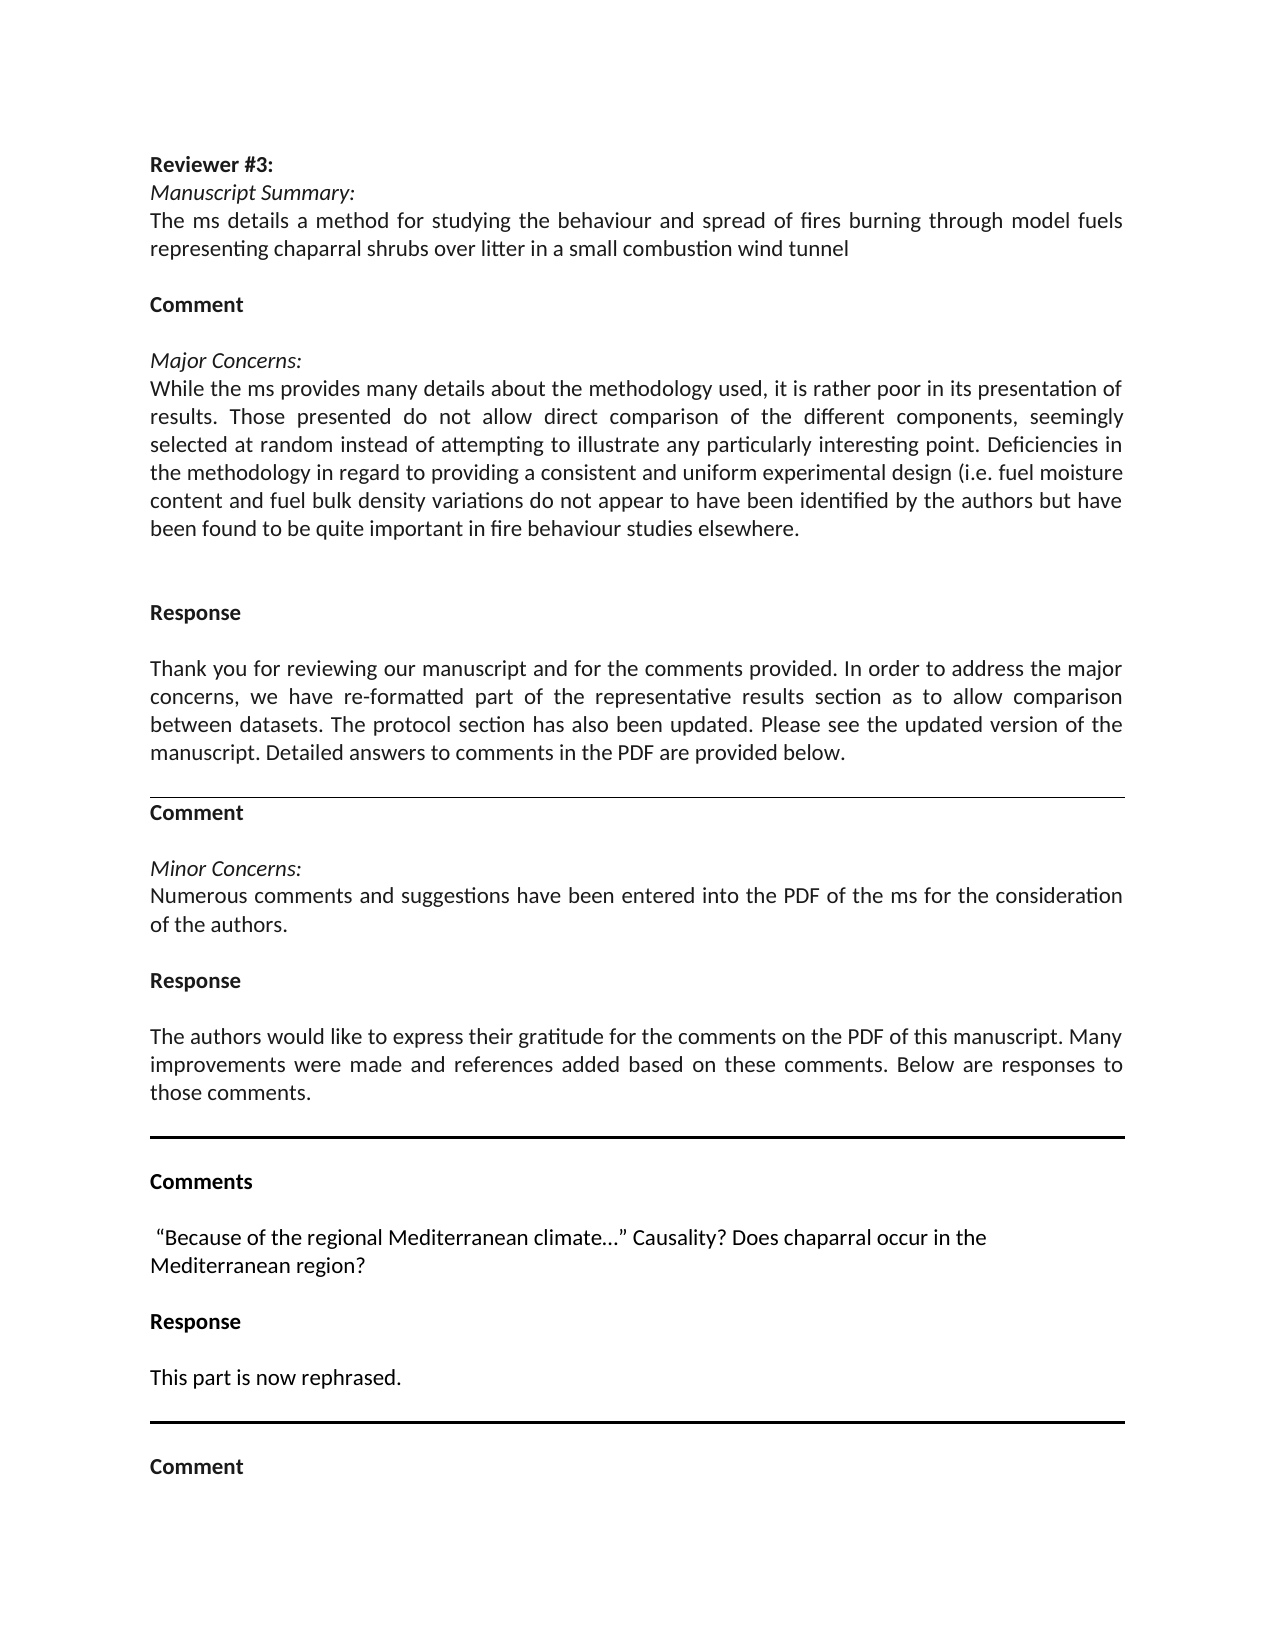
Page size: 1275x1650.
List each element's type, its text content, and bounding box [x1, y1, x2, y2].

text Response [150, 1307, 1125, 1335]
text Minor Concerns: [150, 854, 1125, 882]
text This part is now rephrased. [150, 1363, 1125, 1391]
text Numerous comments and suggestions have been entered into the PDF of the ms for the consideration of the authors. [150, 882, 1125, 938]
text Thank you for reviewing our manuscript and for the comments provided. In order to address the major concerns, we have re-formatted part of the representative results section as to allow comparison between datasets. The protocol section has also been updated. Please see the updated version of the manuscript. Detailed answers to comments in the PDF are provided below. [150, 654, 1125, 766]
text “Because of the regional Mediterranean climate…” Causality? Does chaparral occur in the Mediterranean region? [150, 1223, 1125, 1279]
text Response [150, 966, 1125, 994]
text The ms details a method for studying the behaviour and spread of fires burning through model fuels representing chaparral shrubs over litter in a small combustion wind tunnel [150, 206, 1125, 262]
text Comment [150, 798, 1125, 826]
text Comment [150, 1452, 1125, 1481]
text Comments [150, 1167, 1125, 1195]
text Response [150, 598, 1125, 626]
text Comment [150, 290, 1125, 318]
text Manuscript Summary: [150, 178, 1125, 206]
text Reviewer #3: [150, 150, 1125, 178]
text Major Concerns: [150, 346, 1125, 374]
text While the ms provides many details about the methodology used, it is rather poor in its presentation of results. Those presented do not allow direct comparison of the different components, seemingly selected at random instead of attempting to illustrate any particularly interesting point. Deficiencies in the methodology in regard to providing a consistent and uniform experimental design (i.e. fuel moisture content and fuel bulk density variations do not appear to have been identified by the authors but have been found to be quite important in fire behaviour studies elsewhere. [150, 374, 1125, 542]
text The authors would like to express their gratitude for the comments on the PDF of this manuscript. Many improvements were made and references added based on these comments. Below are responses to those comments. [150, 1022, 1125, 1106]
